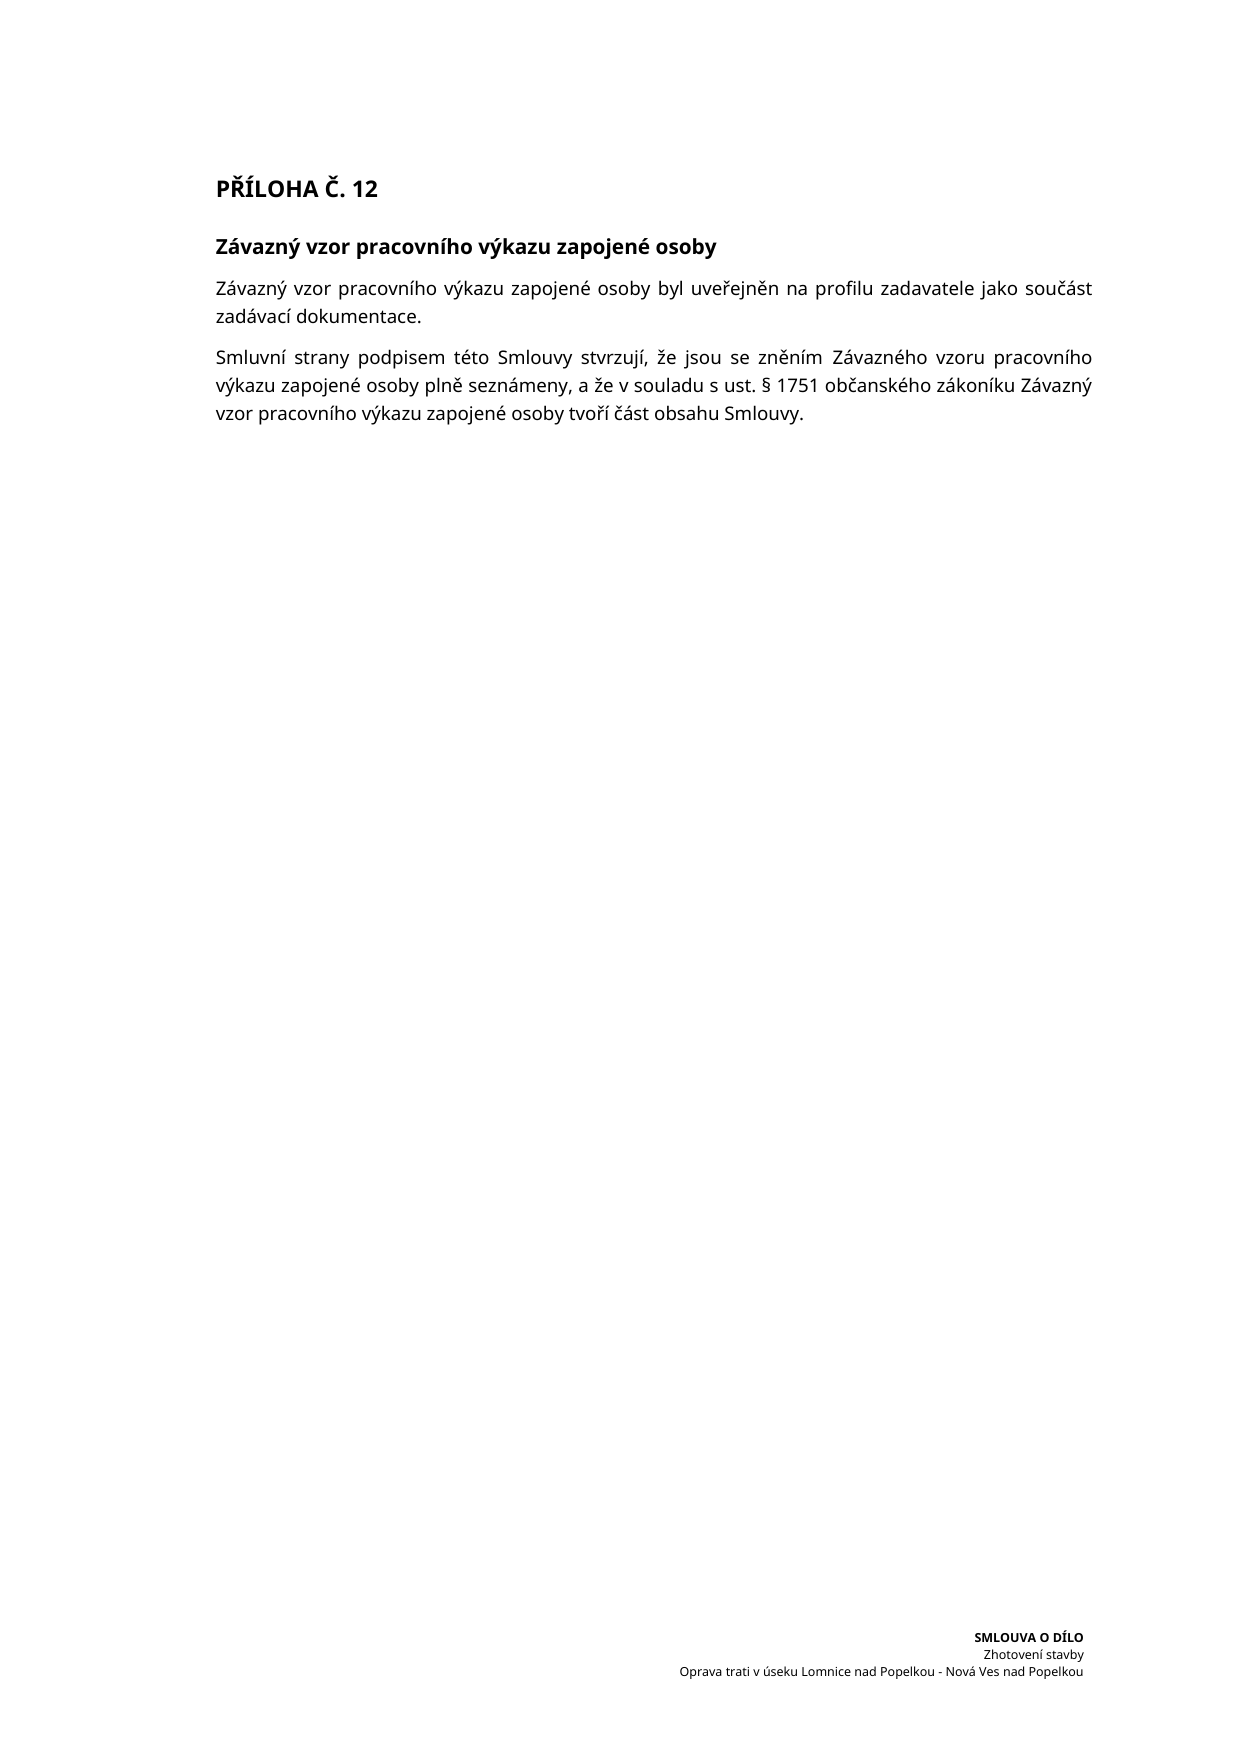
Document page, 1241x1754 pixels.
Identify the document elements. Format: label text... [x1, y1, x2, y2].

text Smluvní strany podpisem této Smlouvy stvrzují, že jsou se zněním Závazného vzoru pracovního výkazu zapojené osoby plně seznámeny, a že v souladu s ust. § 1751 občanského zákoníku Závazný vzor pracovního výkazu zapojené osoby tvoří část obsahu Smlouvy. [216, 344, 1093, 426]
text Závazný vzor pracovního výkazu zapojené osoby byl uveřejněn na profilu zadavatele jako součást zadávací dokumentace. [216, 276, 1093, 329]
text Závazný vzor pracovního výkazu zapojené osoby [216, 232, 1093, 260]
text Příloha č. 12 [216, 172, 1093, 204]
